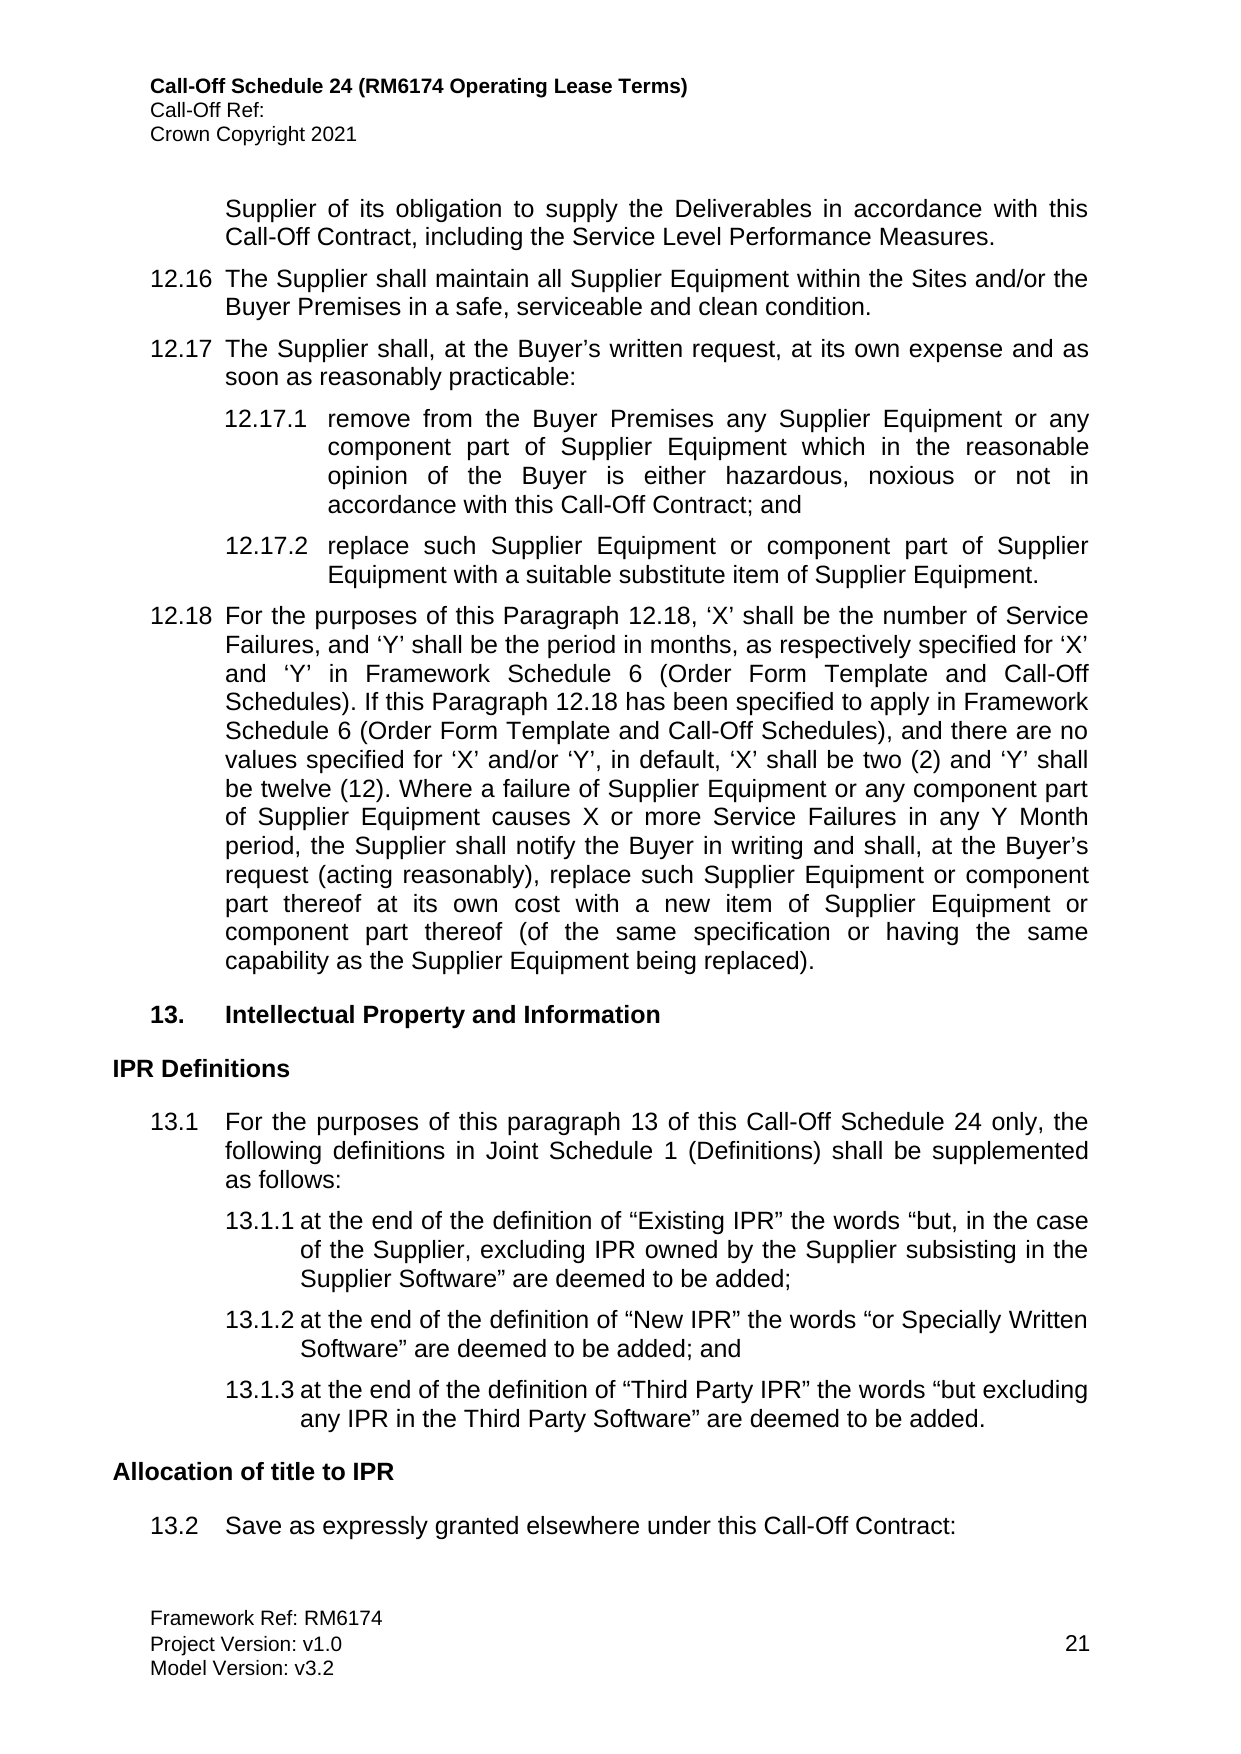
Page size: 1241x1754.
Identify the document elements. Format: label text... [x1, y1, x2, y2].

list replace such Supplier Equipment or component part of Supplier Equipment with a suitable substitute item of Supplier Equipment. [225, 531, 1090, 589]
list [150, 194, 1090, 251]
list For the purposes of this Paragraph 12.18, ‘X’ shall be the number of Service Failures, and ‘Y’ shall be the period in months, as respectively specified for ‘X’ and ‘Y’ in Framework Schedule 6 (Order Form Template and Call-Off Schedules). If this Paragraph 12.18 has been specified to apply in Framework Schedule 6 (Order Form Template and Call-Off Schedules), and there are no values specified for ‘X’ and/or ‘Y’, in default, ‘X’ shall be two (2) and ‘Y’ shall be twelve (12). Where a failure of Supplier Equipment or any component part of Supplier Equipment causes X or more Service Failures in any Y Month period, the Supplier shall notify the Buyer in writing and shall, at the Buyer’s request (acting reasonably), replace such Supplier Equipment or component part thereof at its own cost with a new item of Supplier Equipment or component part thereof (of the same specification or having the same capability as the Supplier Equipment being replaced). [150, 601, 1090, 975]
text Allocation of title to IPR [112, 1457, 1090, 1486]
list For the purposes of this paragraph 13 of this Call-Off Schedule 24 only, the following definitions in Joint Schedule 1 (Definitions) shall be supplemented as follows: [150, 1107, 1090, 1194]
list at the end of the definition of “Existing IPR” the words “but, in the case of the Supplier, excluding IPR owned by the Supplier subsisting in the Supplier Software” are deemed to be added; [225, 1206, 1090, 1292]
list Save as expressly granted elsewhere under this Call-Off Contract: [150, 1511, 1090, 1540]
list The Supplier shall maintain all Supplier Equipment within the Sites and/or the Buyer Premises in a safe, serviceable and clean condition. [150, 264, 1090, 321]
list remove from the Buyer Premises any Supplier Equipment or any component part of Supplier Equipment which in the reasonable opinion of the Buyer is either hazardous, noxious or not in accordance with this Call-Off Contract; and [224, 404, 1090, 519]
list at the end of the definition of “New IPR” the words “or Specially Written Software” are deemed to be added; and [225, 1305, 1090, 1362]
list Intellectual Property and Information [150, 1000, 1090, 1029]
list at the end of the definition of “Third Party IPR” the words “but excluding any IPR in the Third Party Software” are deemed to be added. [225, 1375, 1090, 1432]
text IPR Definitions [112, 1054, 1090, 1082]
list The Supplier shall, at the Buyer’s written request, at its own expense and as soon as reasonably practicable: [150, 334, 1090, 391]
